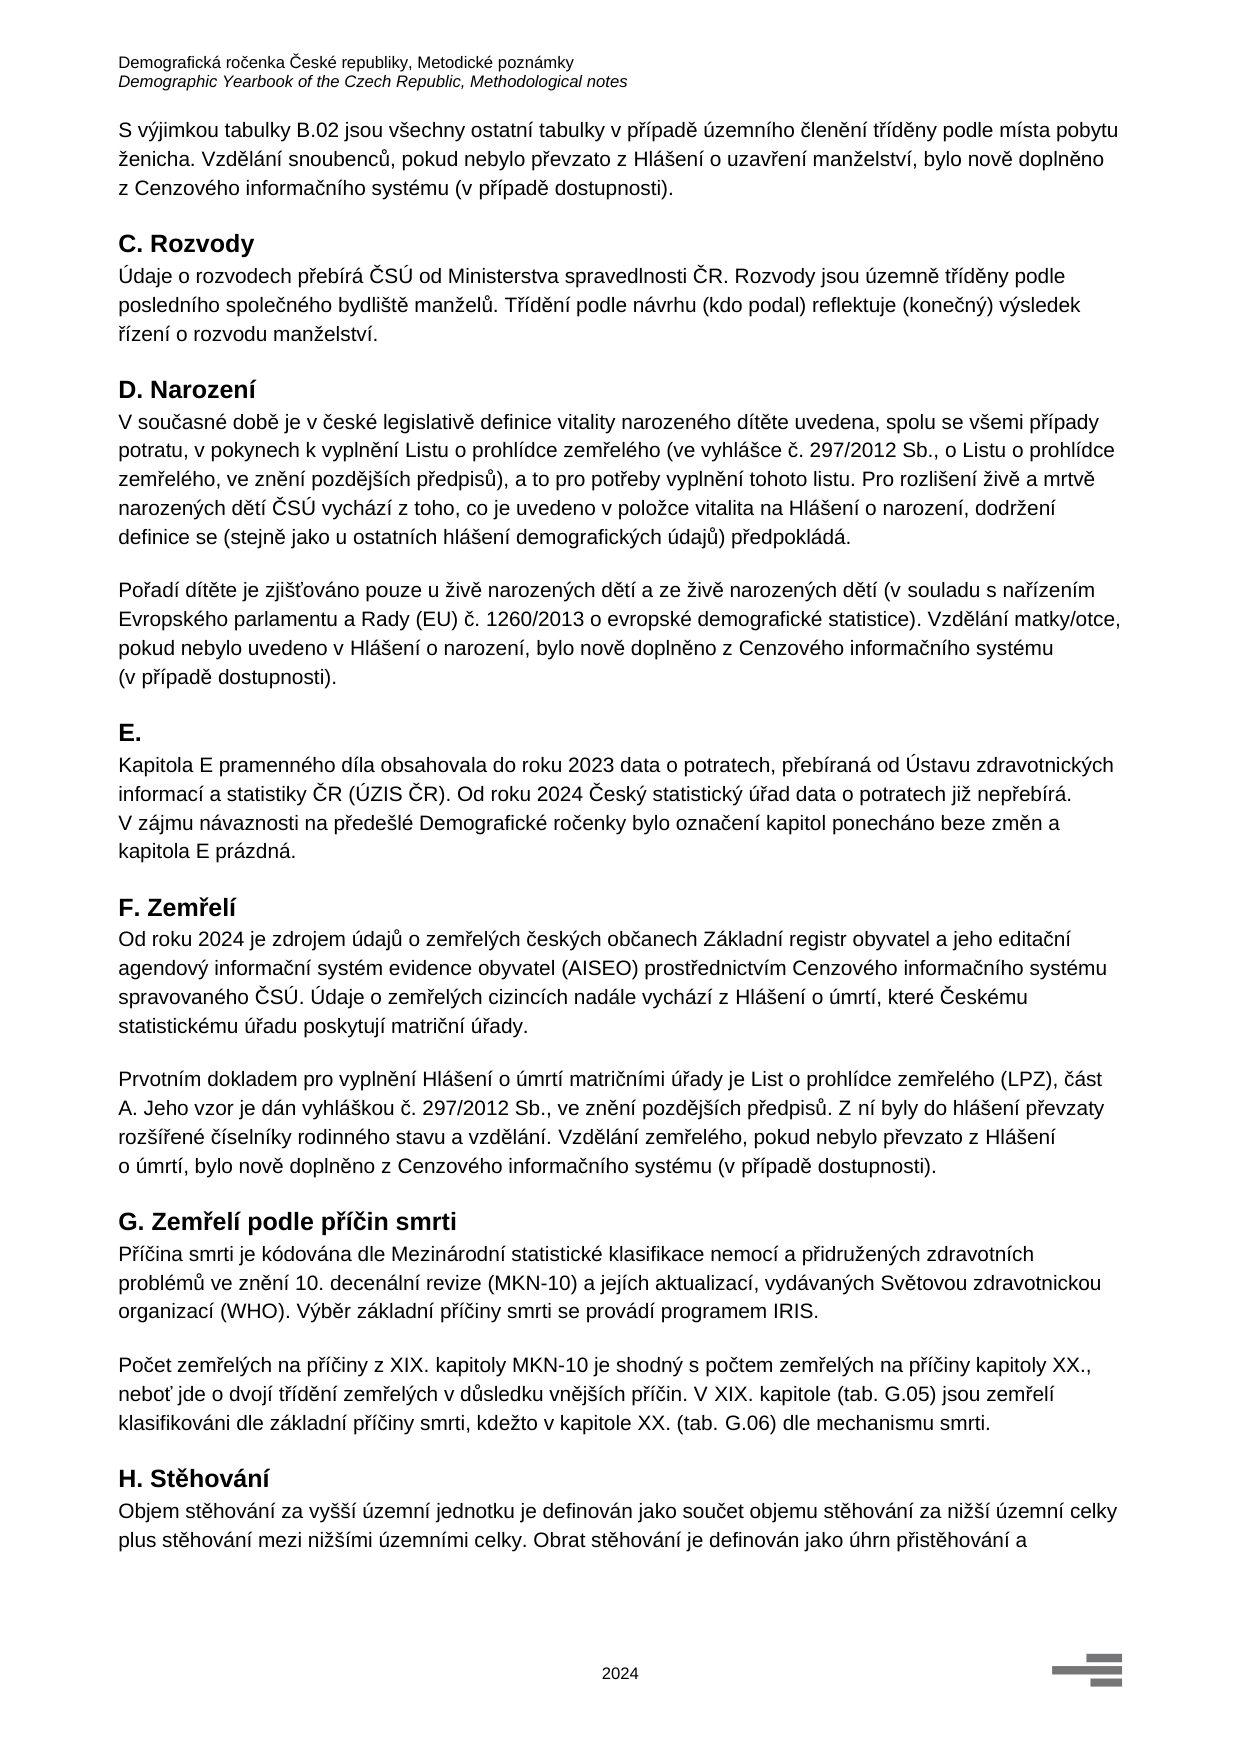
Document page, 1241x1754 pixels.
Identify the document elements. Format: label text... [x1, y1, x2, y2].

text Počet zemřelých na příčiny z XIX. kapitoly MKN-10 je shodný s počtem zemřelých na příčiny kapitoly XX., neboť jde o dvojí třídění zemřelých v důsledku vnějších příčin. V XIX. kapitole (tab. G.05) jsou zemřelí klasifikováni dle základní příčiny smrti, kdežto v kapitole XX. (tab. G.06) dle mechanismu smrti. [118, 1353, 1122, 1434]
text S výjimkou tabulky B.02 jsou všechny ostatní tabulky v případě územního členění tříděny podle místa pobytu ženicha. Vzdělání snoubenců, pokud nebylo převzato z Hlášení o uzavření manželství, bylo nově doplněno z Cenzového informačního systému (v případě dostupnosti). [118, 118, 1122, 199]
text Pořadí dítěte je zjišťováno pouze u živě narozených dětí a ze živě narozených dětí (v souladu s nařízením Evropského parlamentu a Rady (EU) č. 1260/2013 o evropské demografické statistice). Vzdělání matky/otce, pokud nebylo uvedeno v Hlášení o narození, bylo nově doplněno z Cenzového informačního systému (v případě dostupnosti). [118, 578, 1122, 688]
text D. Narození [118, 375, 1122, 404]
text C. Rozvody [118, 229, 1122, 258]
text F. Zemřelí [118, 893, 1122, 922]
text E. [118, 718, 1122, 747]
text Údaje o rozvodech přebírá ČSÚ od Ministerstva spravedlnosti ČR. Rozvody jsou územně tříděny podle posledního společného bydliště manželů. Třídění podle návrhu (kdo podal) reflektuje (konečný) výsledek řízení o rozvodu manželství. [118, 264, 1122, 345]
text Prvotním dokladem pro vyplnění Hlášení o úmrtí matričními úřady je List o prohlídce zemřelého (LPZ), část A. Jeho vzor je dán vyhláškou č. 297/2012 Sb., ve znění pozdějších předpisů. Z ní byly do hlášení převzaty rozšířené číselníky rodinného stavu a vzdělání. Vzdělání zemřelého, pokud nebylo převzato z Hlášení o úmrtí, bylo nově doplněno z Cenzového informačního systému (v případě dostupnosti). [118, 1067, 1122, 1177]
text Příčina smrti je kódována dle Mezinárodní statistické klasifikace nemocí a přidružených zdravotních problémů ve znění 10. decenální revize (MKN-10) a jejích aktualizací, vydávaných Světovou zdravotnickou organizací (WHO). Výběr základní příčiny smrti se provádí programem IRIS. [118, 1242, 1122, 1323]
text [118, 1499, 1122, 1551]
picture [1051, 1653, 1123, 1687]
text G. Zemřelí podle příčin smrti [118, 1207, 1122, 1236]
text Od roku 2024 je zdrojem údajů o zemřelých českých občanech Základní registr obyvatel a jeho editační agendový informační systém evidence obyvatel (AISEO) prostřednictvím Cenzového informačního systému spravovaného ČSÚ. Údaje o zemřelých cizincích nadále vychází z Hlášení o úmrtí, které Českému statistickému úřadu poskytují matriční úřady. [118, 927, 1122, 1037]
text Kapitola E pramenného díla obsahovala do roku 2023 data o potratech, přebíraná od Ústavu zdravotnických informací a statistiky ČR (ÚZIS ČR). Od roku 2024 Český statistický úřad data o potratech již nepřebírá. V zájmu návaznosti na předešlé Demografické ročenky bylo označení kapitol ponecháno beze změn a kapitola E prázdná. [118, 753, 1122, 863]
text V současné době je v české legislativě definice vitality narozeného dítěte uvedena, spolu se všemi případy potratu, v pokynech k vyplnění Listu o prohlídce zemřelého (ve vyhlášce č. 297/2012 Sb., o Listu o prohlídce zemřelého, ve znění pozdějších předpisů), a to pro potřeby vyplnění tohoto listu. Pro rozlišení živě a mrtvě narozených dětí ČSÚ vychází z toho, co je uvedeno v položce vitalita na Hlášení o narození, dodržení definice se (stejně jako u ostatních hlášení demografických údajů) předpokládá. [118, 409, 1122, 548]
text H. Stěhování [118, 1464, 1122, 1493]
